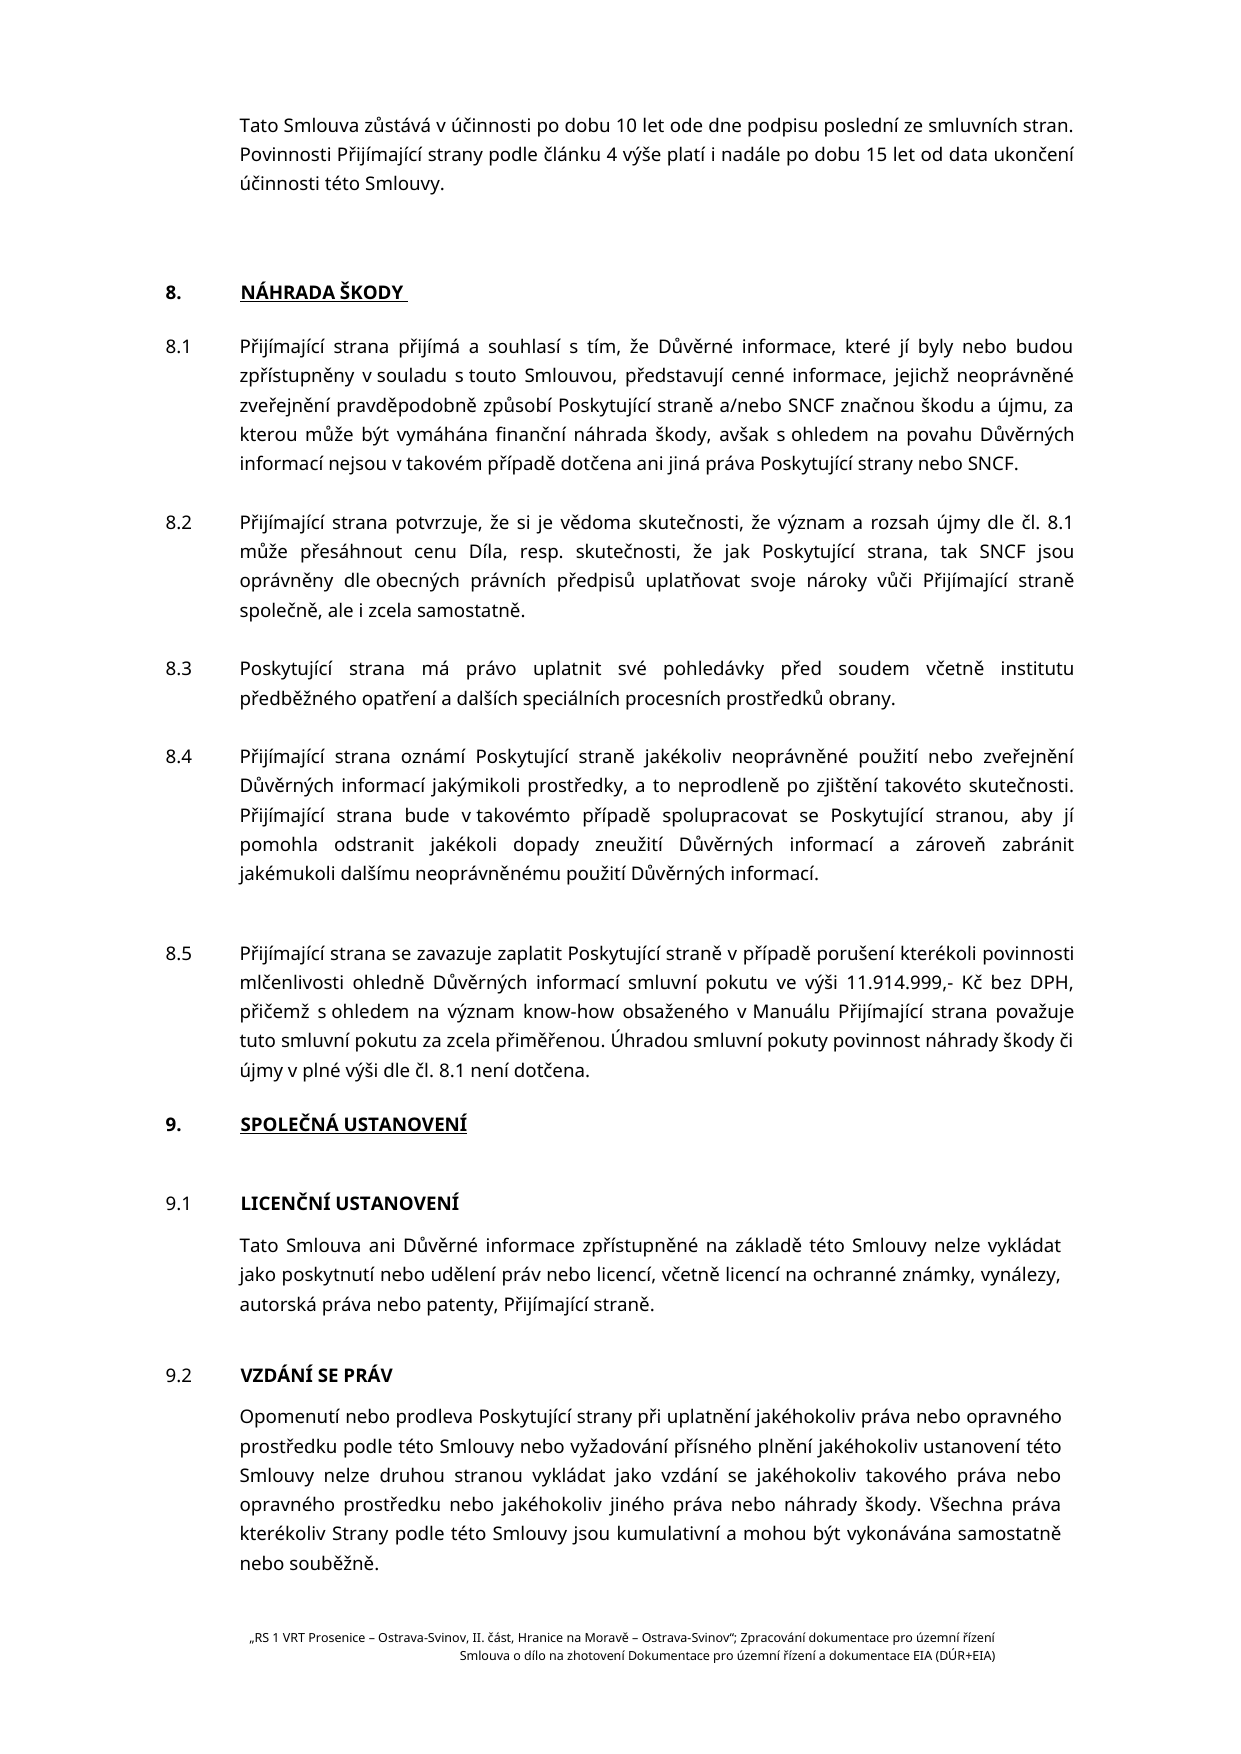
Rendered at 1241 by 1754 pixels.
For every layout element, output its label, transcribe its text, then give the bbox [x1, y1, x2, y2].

list LICENČNÍ USTANOVENÍ [165, 1191, 1075, 1216]
list SPOLEČNÁ USTANOVENÍ [165, 1111, 1075, 1137]
list Přijímající strana se zavazuje zaplatit Poskytující straně v případě porušení kterékoli povinnosti mlčenlivosti ohledně Důvěrných informací smluvní pokutu ve výši 11.914.999,- Kč bez DPH, přičemž s ohledem na význam know-how obsaženého v Manuálu Přijímající strana považuje tuto smluvní pokutu za zcela přiměřenou. Úhradou smluvní pokuty povinnost náhrady škody či újmy v plné výši dle čl. 8.1 není dotčena. [165, 940, 1075, 1082]
list Přijímající strana oznámí Poskytující straně jakékoliv neoprávněné použití nebo zveřejnění Důvěrných informací jakýmikoli prostředky, a to neprodleně po zjištění takovéto skutečnosti. Přijímající strana bude v takovémto případě spolupracovat se Poskytující stranou, aby jí pomohla odstranit jakékoli dopady zneužití Důvěrných informací a zároveň zabránit jakémukoli dalšímu neoprávněnému použití Důvěrných informací. [165, 743, 1075, 886]
list Přijímající strana potvrzuje, že si je vědoma skutečnosti, že význam a rozsah újmy dle čl. 8.1 může přesáhnout cenu Díla, resp. skutečnosti, že jak Poskytující strana, tak SNCF jsou oprávněny dle obecných právních předpisů uplatňovat svoje nároky vůči Přijímající straně společně, ale i zcela samostatně. [165, 509, 1075, 622]
text Tato Smlouva zůstává v účinnosti po dobu 10 let ode dne podpisu poslední ze smluvních stran. Povinnosti Přijímající strany podle článku 4 výše platí i nadále po dobu 15 let od data ukončení účinnosti této Smlouvy. [239, 112, 1075, 196]
list NÁHRADA ŠKODY [165, 279, 1075, 305]
list Přijímající strana přijímá a souhlasí s tím, že Důvěrné informace, které jí byly nebo budou zpřístupněny v souladu s touto Smlouvou, představují cenné informace, jejichž neoprávněné zveřejnění pravděpodobně způsobí Poskytující straně a/nebo SNCF značnou škodu a újmu, za kterou může být vymáhána finanční náhrada škody, avšak s ohledem na povahu Důvěrných informací nejsou v takovém případě dotčena ani jiná práva Poskytující strany nebo SNCF. [165, 333, 1075, 476]
text Tato Smlouva ani Důvěrné informace zpřístupněné na základě této Smlouvy nelze vykládat jako poskytnutí nebo udělení práv nebo licencí, včetně licencí na ochranné známky, vynálezy, autorská práva nebo patenty, Přijímající straně. [239, 1232, 1062, 1316]
text Opomenutí nebo prodleva Poskytující strany při uplatnění jakéhokoliv práva nebo opravného prostředku podle této Smlouvy nebo vyžadování přísného plnění jakéhokoliv ustanovení této Smlouvy nelze druhou stranou vykládat jako vzdání se jakéhokoliv takového práva nebo opravného prostředku nebo jakéhokoliv jiného práva nebo náhrady škody. Všechna práva kterékoliv Strany podle této Smlouvy jsou kumulativní a mohou být vykonávána samostatně nebo souběžně. [239, 1404, 1062, 1576]
list VZDÁNÍ SE PRÁV [165, 1362, 1062, 1387]
list Poskytující strana má právo uplatnit své pohledávky před soudem včetně institutu předběžného opatření a dalších speciálních procesních prostředků obrany. [165, 656, 1075, 710]
